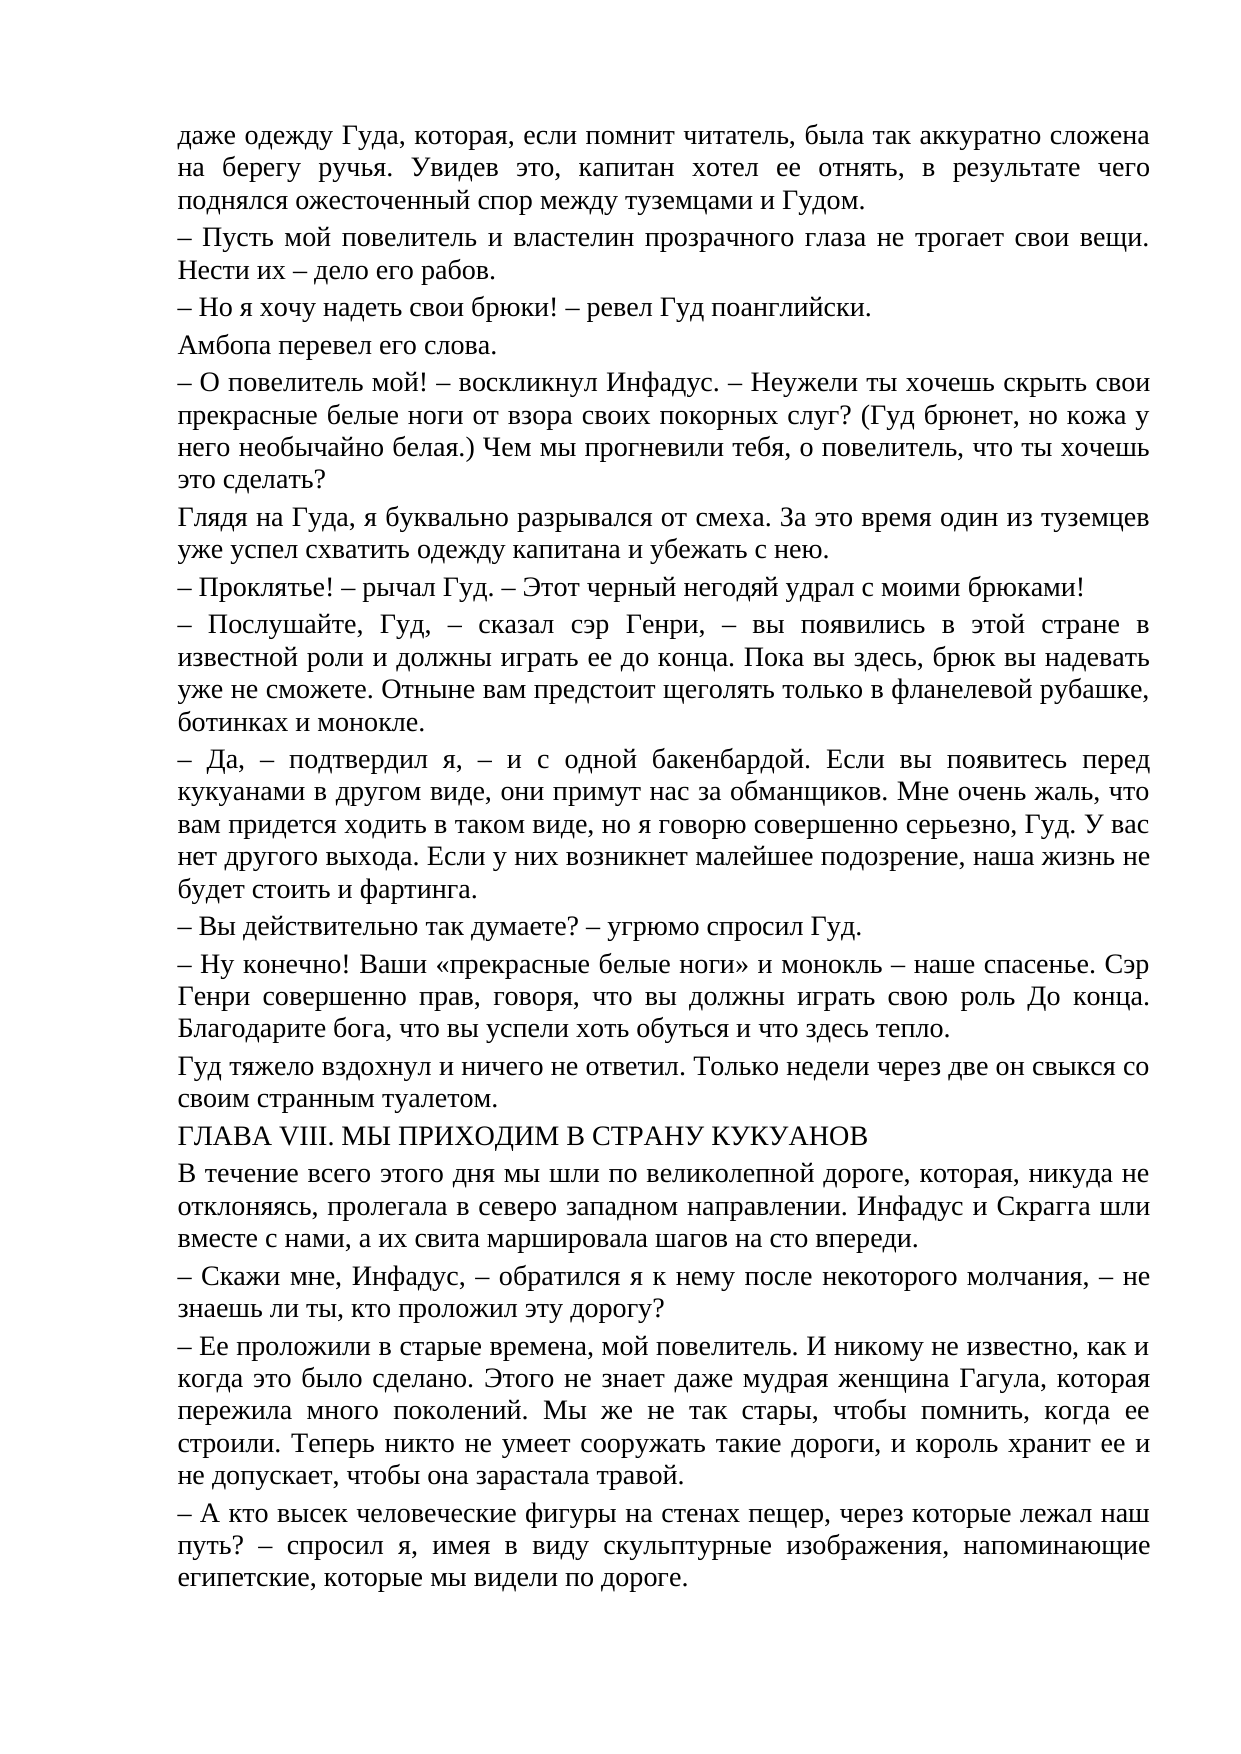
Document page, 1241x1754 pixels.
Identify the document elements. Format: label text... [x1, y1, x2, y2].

text ГЛАВА VIII. МЫ ПРИХОДИМ В СТРАНУ КУКУАНОВ [177, 1119, 1152, 1151]
text – Скажи мне, Инфадус, – обратился я к нему после некоторого молчания, – не знаешь ли ты, кто проложил эту дорогу? [177, 1259, 1152, 1323]
text – Пусть мой повелитель и властелин прозрачного глаза не трогает свои вещи. Нести их – дело его рабов. [177, 220, 1152, 285]
text – А кто высек человеческие фигуры на стенах пещер, через которые лежал наш путь? – спросил я, имея в виду скульптурные изображения, напоминающие египетские, которые мы видели по дороге. [177, 1496, 1152, 1593]
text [177, 118, 1152, 215]
text В течение всего этого дня мы шли по великолепной дороге, которая, никуда не отклоняясь, пролегала в северо западном направлении. Инфадус и Скрагга шли вместе с нами, а их свита маршировала шагов на сто впереди. [177, 1156, 1152, 1253]
text – Вы действительно так думаете? – угрюмо спросил Гуд. [177, 909, 1152, 942]
text Гуд тяжело вздохнул и ничего не ответил. Только недели через две он свыкся со своим странным туалетом. [177, 1049, 1152, 1114]
text – О повелитель мой! – воскликнул Инфадус. – Неужели ты хочешь скрыть свои прекрасные белые ноги от взора своих покорных слуг? (Гуд брюнет, но кожа у него необычайно белая.) Чем мы прогневили тебя, о повелитель, что ты хочешь это сделать? [177, 365, 1152, 495]
text – Но я хочу надеть свои брюки! – ревел Гуд поанглийски. [177, 290, 1152, 323]
text – Да, – подтвердил я, – и с одной бакенбардой. Если вы появитесь перед кукуанами в другом виде, они примут нас за обманщиков. Мне очень жаль, что вам придется ходить в таком виде, но я говорю совершенно серьезно, Гуд. У вас нет другого выхода. Если у них возникнет малейшее подозрение, наша жизнь не будет стоить и фартинга. [177, 742, 1152, 904]
text Амбопа перевел его слова. [177, 328, 1152, 360]
text – Проклятье! – рычал Гуд. – Этот черный негодяй удрал с моими брюками! [177, 570, 1152, 602]
text Глядя на Гуда, я буквально разрывался от смеха. За это время один из туземцев уже успел схватить одежду капитана и убежать с нею. [177, 500, 1152, 565]
text – Ну конечно! Ваши «прекрасные белые ноги» и монокль – наше спасенье. Сэр Генри совершенно прав, говоря, что вы должны играть свою роль До конца. Благодарите бога, что вы успели хоть обуться и что здесь тепло. [177, 947, 1152, 1044]
text – Послушайте, Гуд, – сказал сэр Генри, – вы появились в этой стране в известной роли и должны играть ее до конца. Пока вы здесь, брюк вы надевать уже не сможете. Отныне вам предстоит щеголять только в фланелевой рубашке, ботинках и монокле. [177, 607, 1152, 737]
text – Ее проложили в старые времена, мой повелитель. И никому не известно, как и когда это было сделано. Этого не знает даже мудрая женщина Гагула, которая пережила много поколений. Мы же не так стары, чтобы помнить, когда ее строили. Теперь никто не умеет сооружать такие дороги, и король хранит ее и не допускает, чтобы она зарастала травой. [177, 1328, 1152, 1491]
